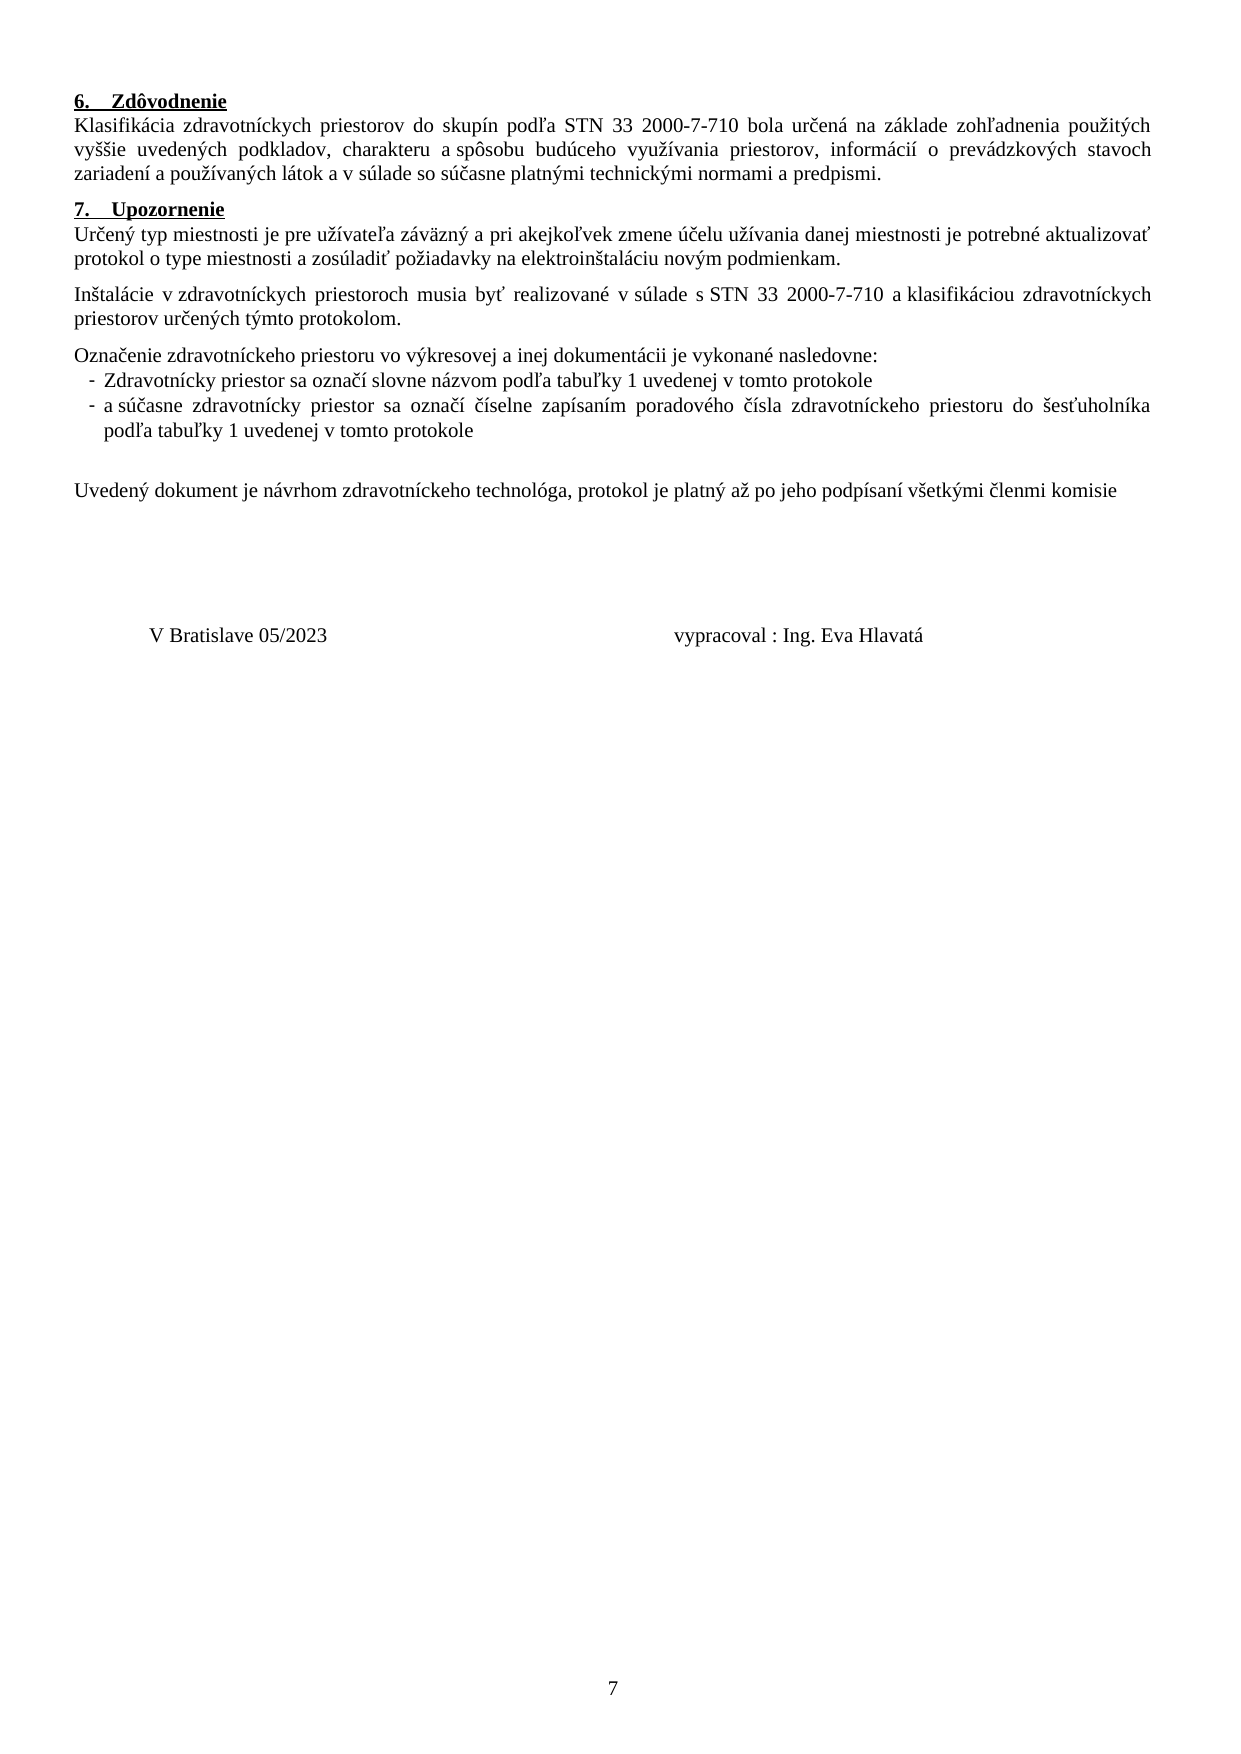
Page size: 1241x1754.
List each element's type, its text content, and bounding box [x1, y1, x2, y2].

text Inštalácie v zdravotníckych priestoroch musia byť realizované v súlade s STN 33 2000-7-710 a klasifikáciou zdravotníckych priestorov určených týmto protokolom. [74, 282, 1152, 330]
text Klasifikácia zdravotníckych priestorov do skupín podľa STN 33 2000-7-710 bola určená na základe zohľadnenia použitých vyššie uvedených podkladov, charakteru a spôsobu budúceho využívania priestorov, informácií o prevádzkových stavoch zariadení a používaných látok a v súlade so súčasne platnými technickými normami a predpismi. [74, 113, 1152, 185]
text Uvedený dokument je návrhom zdravotníckeho technológa, protokol je platný až po jeho podpísaní všetkými členmi komisie [74, 478, 1152, 502]
text Určený typ miestnosti je pre užívateľa záväzný a pri akejkoľvek zmene účelu užívania danej miestnosti je potrebné aktualizovať protokol o type miestnosti a zosúladiť požiadavky na elektroinštaláciu novým podmienkam. [74, 221, 1152, 269]
list Zdravotnícky priestor sa označí slovne názvom podľa tabuľky 1 uvedenej v tomto protokole [89, 367, 1152, 392]
text V Bratislave 05/2023 vypracoval : Ing. Eva Hlavatá [74, 623, 1152, 647]
list a súčasne zdravotnícky priestor sa označí číselne zapísaním poradového čísla zdravotníckeho priestoru do šesťuholníka podľa tabuľky 1 uvedenej v tomto protokole [89, 392, 1152, 442]
text Označenie zdravotníckeho priestoru vo výkresovej a inej dokumentácii je vykonané nasledovne: [74, 343, 1152, 367]
subtitle 7. Upozornenie [74, 197, 1152, 221]
subtitle 6. Zdôvodnenie [74, 89, 1152, 113]
